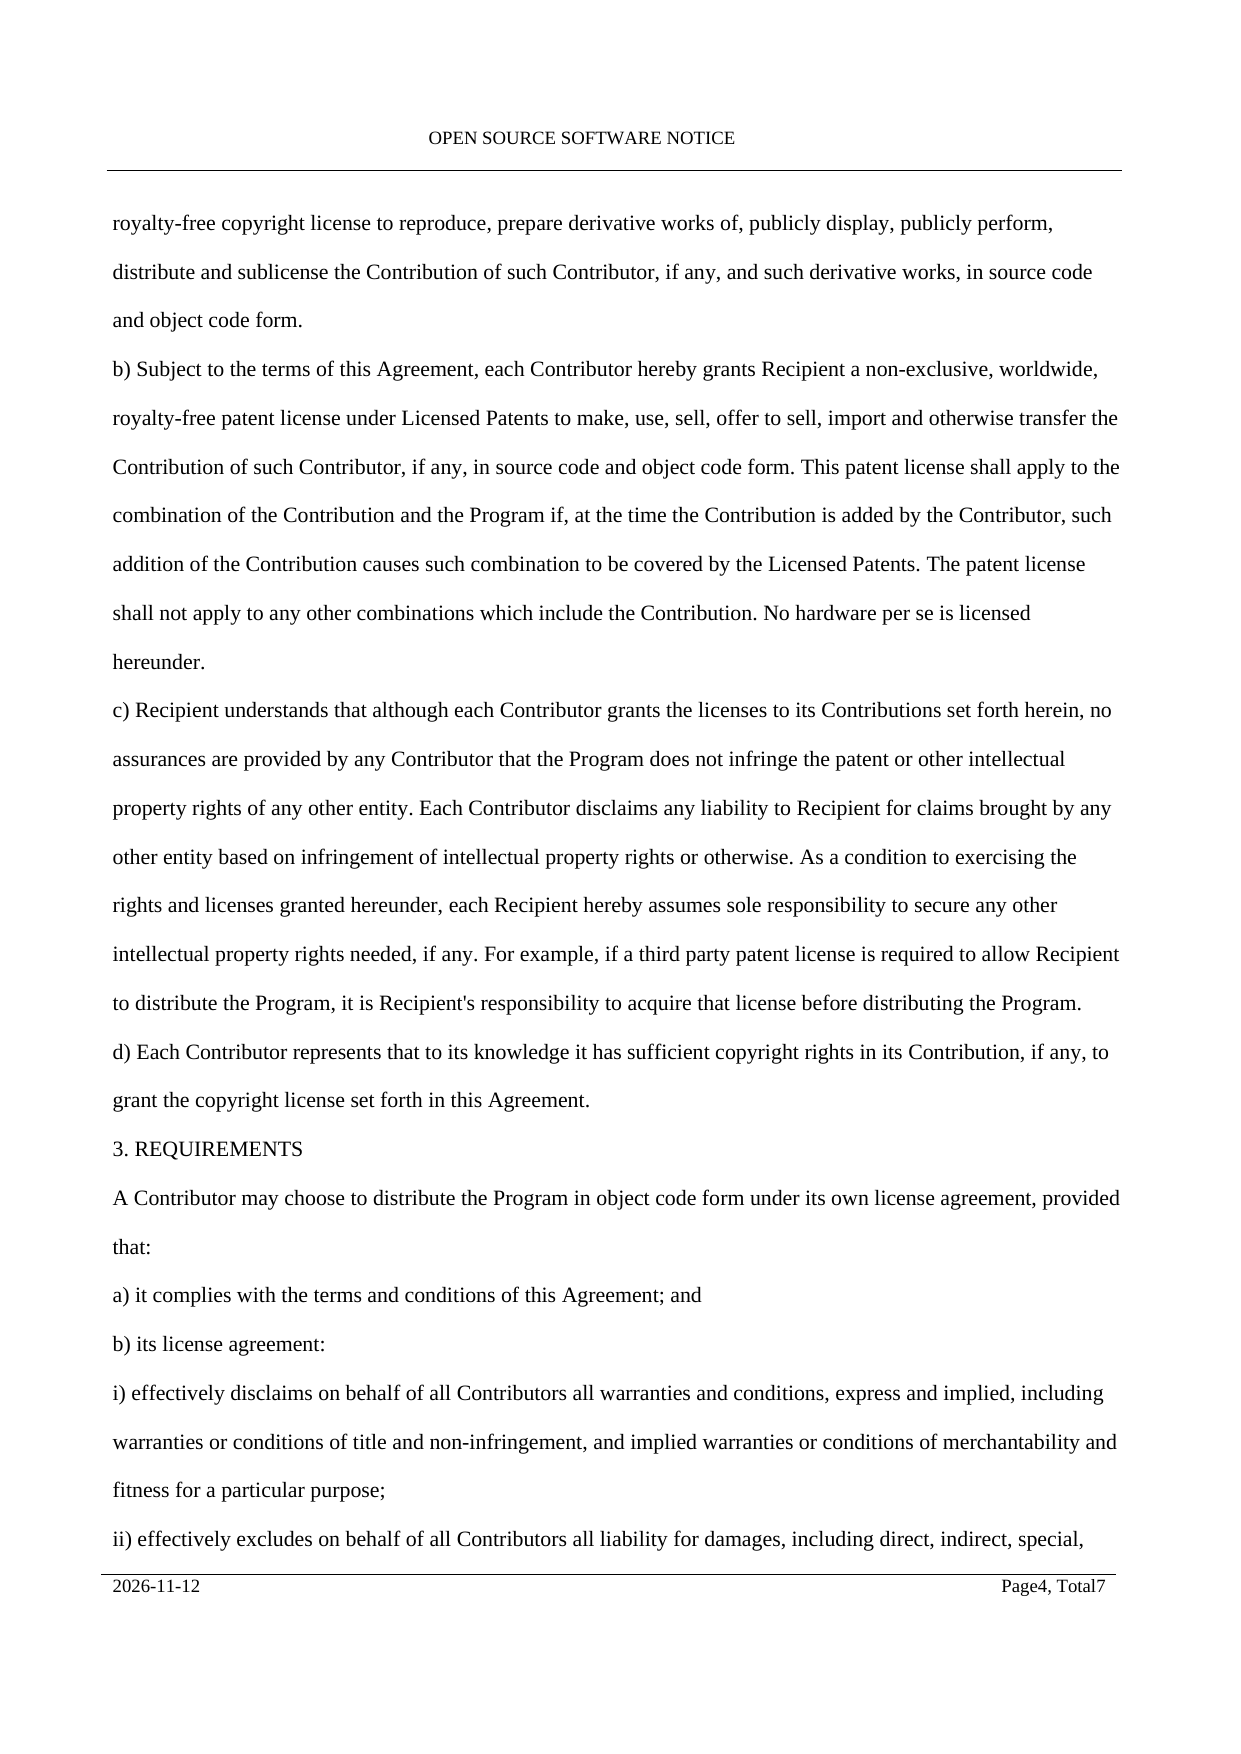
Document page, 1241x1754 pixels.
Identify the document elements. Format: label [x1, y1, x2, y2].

text [112, 206, 1128, 1555]
